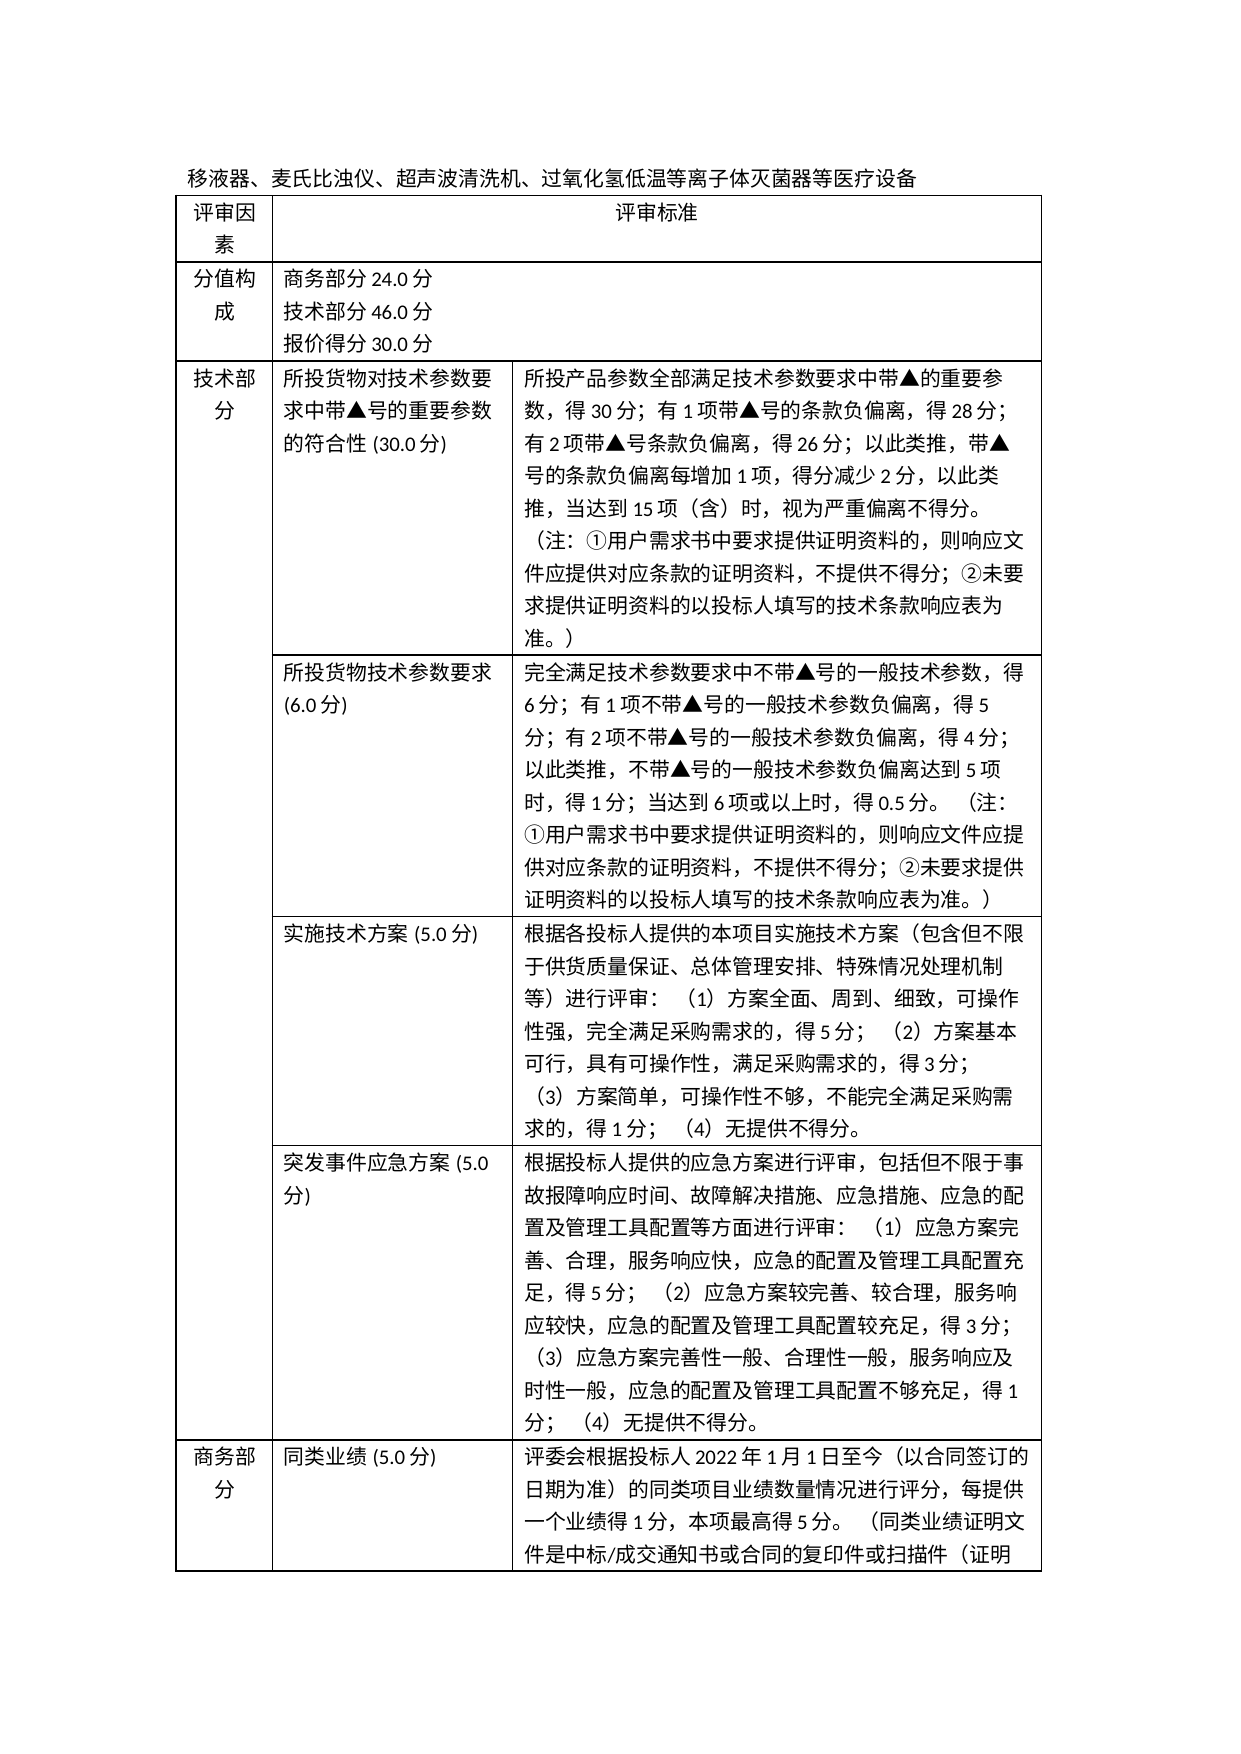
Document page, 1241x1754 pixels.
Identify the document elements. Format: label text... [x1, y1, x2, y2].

table_cell 商务部分24.0分 技术部分46.0分 报价得分30.0分 [273, 263, 1041, 360]
table_cell 商务部分 [177, 1441, 272, 1570]
table_cell 所投货物技术参数要求 (6.0分) [273, 656, 512, 916]
table_cell 实施技术方案 (5.0分) [273, 917, 512, 1145]
table_cell 所投货物对技术参数要求中带▲号的重要参数的符合性 (30.0分) [273, 362, 512, 654]
table_cell 所投产品参数全部满足技术参数要求中带▲的重要参数，得30分；有1项带▲号的条款负偏离，得28分；有2项带▲号条款负偏离，得26分；以此类推，带▲号的条款负偏离每增加1项，得分减少2分，以此类推，当达到15项（含）时，视为严重偏离不得分。 （注：①用户需求书中要求提供证明资料的，则响应文件应提供对应条款的证明资料，不提供不得分；②未要求提供证明资料的以投标人填写的技术条款响应表为准。） [513, 362, 1041, 654]
table_cell 突发事件应急方案 (5.0分) [273, 1146, 512, 1439]
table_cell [513, 1441, 1041, 1570]
table_cell 根据投标人提供的应急方案进行评审，包括但不限于事故报障响应时间、故障解决措施、应急措施、应急的配置及管理工具配置等方面进行评审： （1）应急方案完善、合理，服务响应快，应急的配置及管理工具配置充足，得5分； （2）应急方案较完善、较合理，服务响应较快，应急的配置及管理工具配置较充足，得3分； （3）应急方案完善性一般、合理性一般，服务响应及时性一般，应急的配置及管理工具配置不够充足，得1分； （4）无提供不得分。 [513, 1146, 1041, 1439]
table_header 评审标准 [273, 196, 1041, 261]
table_cell 技术部分 [177, 362, 272, 1439]
table_cell 同类业绩 (5.0分) [273, 1441, 512, 1570]
table_cell 分值构成 [177, 263, 272, 360]
table_cell 完全满足技术参数要求中不带▲号的一般技术参数，得6分；有1项不带▲号的一般技术参数负偏离，得5分；有2项不带▲号的一般技术参数负偏离，得4分；以此类推，不带▲号的一般技术参数负偏离达到5项时，得1分；当达到6项或以上时，得0.5分。 （注：①用户需求书中要求提供证明资料的，则响应文件应提供对应条款的证明资料，不提供不得分；②未要求提供证明资料的以投标人填写的技术条款响应表为准。） [513, 656, 1041, 916]
table_header 评审因素 [177, 196, 272, 261]
text 移液器、麦氏比浊仪、超声波清洗机、过氧化氢低温等离子体灭菌器等医疗设备 [187, 162, 1053, 194]
table_cell 根据各投标人提供的本项目实施技术方案（包含但不限于供货质量保证、总体管理安排、特殊情况处理机制等）进行评审： （1）方案全面、周到、细致，可操作性强，完全满足采购需求的，得5分； （2）方案基本可行，具有可操作性，满足采购需求的，得3分； （3）方案简单，可操作性不够，不能完全满足采购需求的，得1分； （4）无提供不得分。 [513, 917, 1041, 1145]
